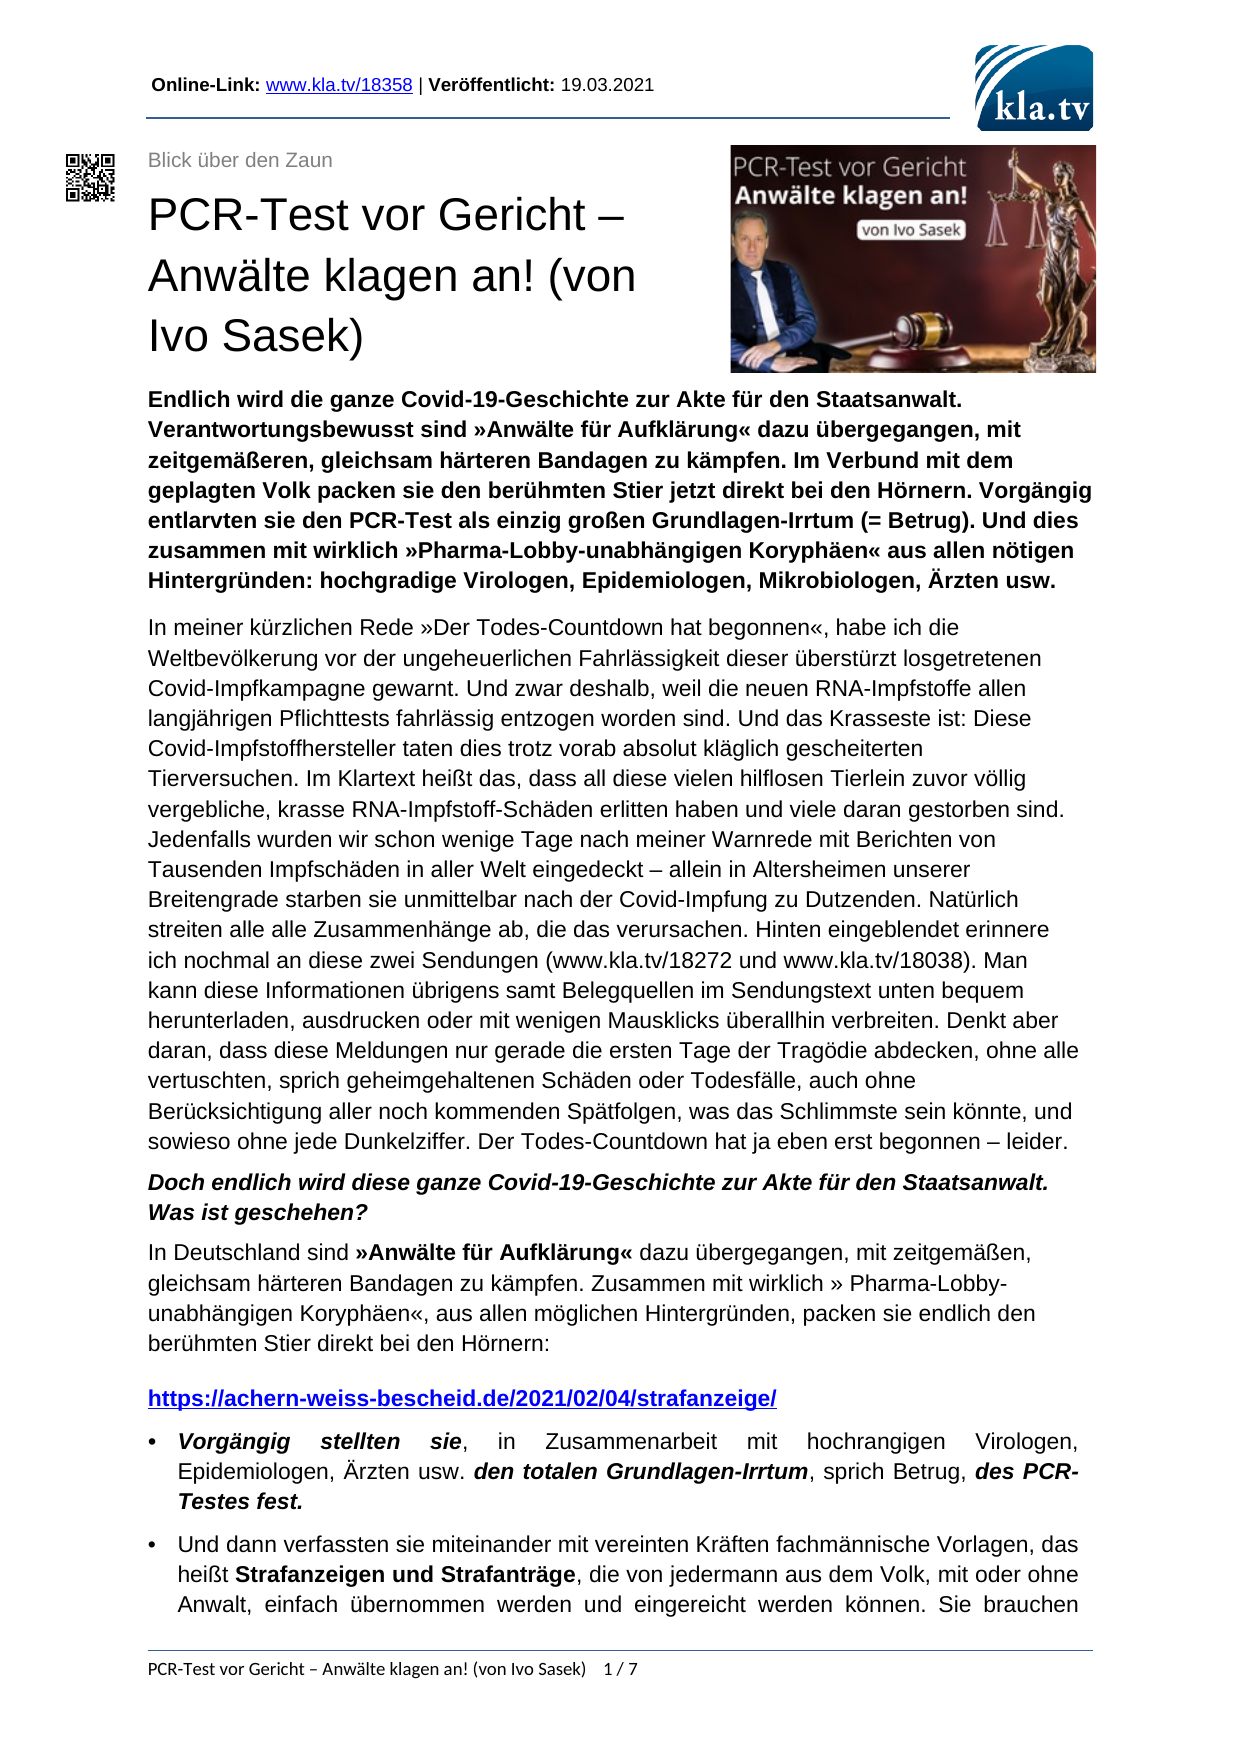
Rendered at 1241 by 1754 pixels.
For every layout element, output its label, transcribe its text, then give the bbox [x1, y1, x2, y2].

text Blick über den Zaun [148, 148, 1093, 172]
text PCR-Test vor Gericht – Anwälte klagen an! (von Ivo Sasek) [148, 188, 1093, 362]
text In meiner kürzlichen Rede »Der Todes-Countdown hat begonnen«, habe ich die Weltbevölkerung vor der ungeheuerlichen Fahrlässigkeit dieser überstürzt losgetretenen Covid-Impfkampagne gewarnt. Und zwar deshalb, weil die neuen RNA-Impfstoffe allen langjährigen Pflichttests fahrlässig entzogen worden sind. Und das Krasseste ist: Diese Covid-Impfstoffhersteller taten dies trotz vorab absolut kläglich gescheiterten Tierversuchen. Im Klartext heißt das, dass all diese vielen hilflosen Tierlein zuvor völlig vergebliche, krasse RNA-Impfstoff-Schäden erlitten haben und viele daran gestorben sind. Jedenfalls wurden wir schon wenige Tage nach meiner Warnrede mit Berichten von Tausenden Impfschäden in aller Welt eingedeckt – allein in Altersheimen unserer Breitengrade starben sie unmittelbar nach der Covid-Impfung zu Dutzenden. Natürlich streiten alle alle Zusammenhänge ab, die das verursachen. Hinten eingeblendet erinnere ich nochmal an diese zwei Sendungen (www.kla.tv/18272 und www.kla.tv/18038). Man kann diese Informationen übrigens samt Belegquellen im Sendungstext unten bequem herunterladen, ausdrucken oder mit wenigen Mausklicks überallhin verbreiten. Denkt aber daran, dass diese Meldungen nur gerade die ersten Tage der Tragödie abdecken, ohne alle vertuschten, sprich geheimgehaltenen Schäden oder Todesfälle, auch ohne Berücksichtigung aller noch kommenden Spätfolgen, was das Schlimmste sein könnte, und sowieso ohne jede Dunkelziffer. Der Todes-Countdown hat ja eben erst begonnen – leider. [148, 614, 1079, 1154]
text Endlich wird die ganze Covid-19-Geschichte zur Akte für den Staatsanwalt. Verantwortungsbewusst sind »Anwälte für Aufklärung« dazu übergegangen, mit zeitgemäßeren, gleichsam härteren Bandagen zu kämpfen. Im Verbund mit dem geplagten Volk packen sie den berühmten Stier jetzt direkt bei den Hörnern. Vorgängig entlarvten sie den PCR-Test als einzig großen Grundlagen-Irrtum (= Betrug). Und dies zusammen mit wirklich »Pharma-Lobby-unabhängigen Koryphäen« aus allen nötigen Hintergründen: hochgradige Virologen, Epidemiologen, Mikrobiologen, Ärzten usw. [148, 386, 1093, 594]
text Doch endlich wird diese ganze Covid-19-Geschichte zur Akte für den Staatsanwalt. Was ist geschehen? [148, 1168, 1079, 1225]
text https://achern-weiss-bescheid.de/2021/02/04/strafanzeige/ [148, 1385, 1079, 1411]
text In Deutschland sind »Anwälte für Aufklärung« dazu übergegangen, mit zeitgemäßen, gleichsam härteren Bandagen zu kämpfen. Zusammen mit wirklich » Pharma-Lobby-unabhängigen Koryphäen«, aus allen möglichen Hintergründen, packen sie endlich den berühmten Stier direkt bei den Hörnern: [148, 1239, 1079, 1356]
list Vorgängig stellten sie, in Zusammenarbeit mit hochrangigen Virologen, Epidemiologen, Ärzten usw. den totalen Grundlagen-Irrtum, sprich Betrug, des PCR-Testes fest. [148, 1428, 1079, 1514]
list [148, 1531, 1079, 1618]
